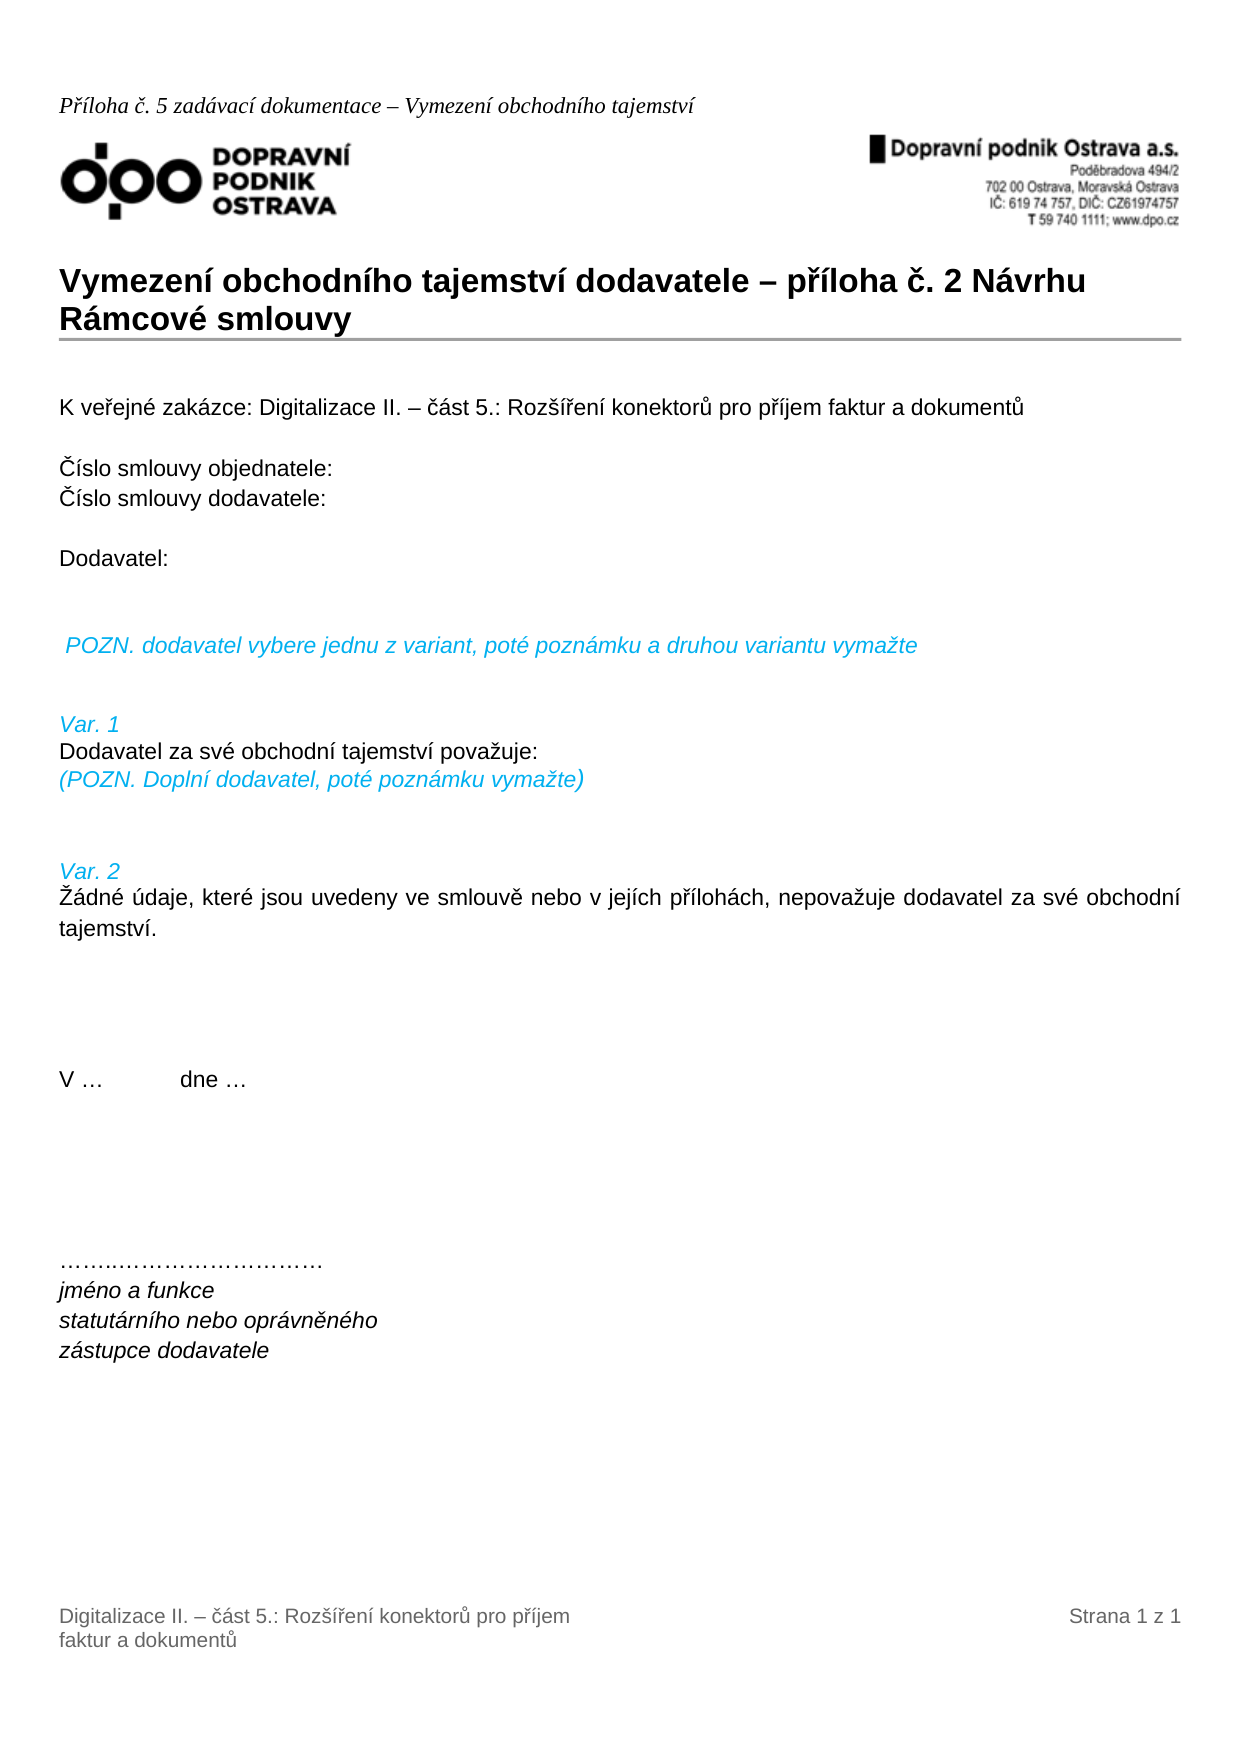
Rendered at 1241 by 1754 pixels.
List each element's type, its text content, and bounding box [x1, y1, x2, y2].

text Číslo smlouvy dodavatele: [59, 485, 1181, 511]
picture [867, 132, 1182, 231]
text K veřejné zakázce: Digitalizace II. – část 5.: Rozšíření konektorů pro příjem faktur a dokumentů [59, 394, 1181, 421]
text Žádné údaje, které jsou uvedeny ve smlouvě nebo v jejích přílohách, nepovažuje dodavatel za své obchodní tajemství. [59, 884, 1181, 941]
text ……..……………………… [59, 1247, 1181, 1273]
text jméno a funkce [59, 1277, 1181, 1303]
text Var. 1 [59, 711, 1181, 738]
picture [58, 140, 355, 223]
text Dodavatel: [59, 545, 1181, 572]
text statutárního nebo oprávněného [59, 1307, 1181, 1333]
text V … dne … [59, 1066, 1181, 1092]
text POZN. dodavatel vybere jednu z variant, poté poznámku a druhou variantu vymažte [59, 632, 1181, 658]
subtitle Vymezení obchodního tajemství dodavatele – příloha č. 2 Návrhu Rámcové smlouvy [59, 261, 1181, 337]
text (POZN. Doplní dodavatel, poté poznámku vymažte) [59, 764, 1181, 793]
text Dodavatel za své obchodní tajemství považuje: [59, 738, 1181, 764]
text Var. 2 [59, 858, 1181, 884]
text Číslo smlouvy objednatele: [59, 455, 1181, 481]
text zástupce dodavatele [59, 1337, 1181, 1364]
